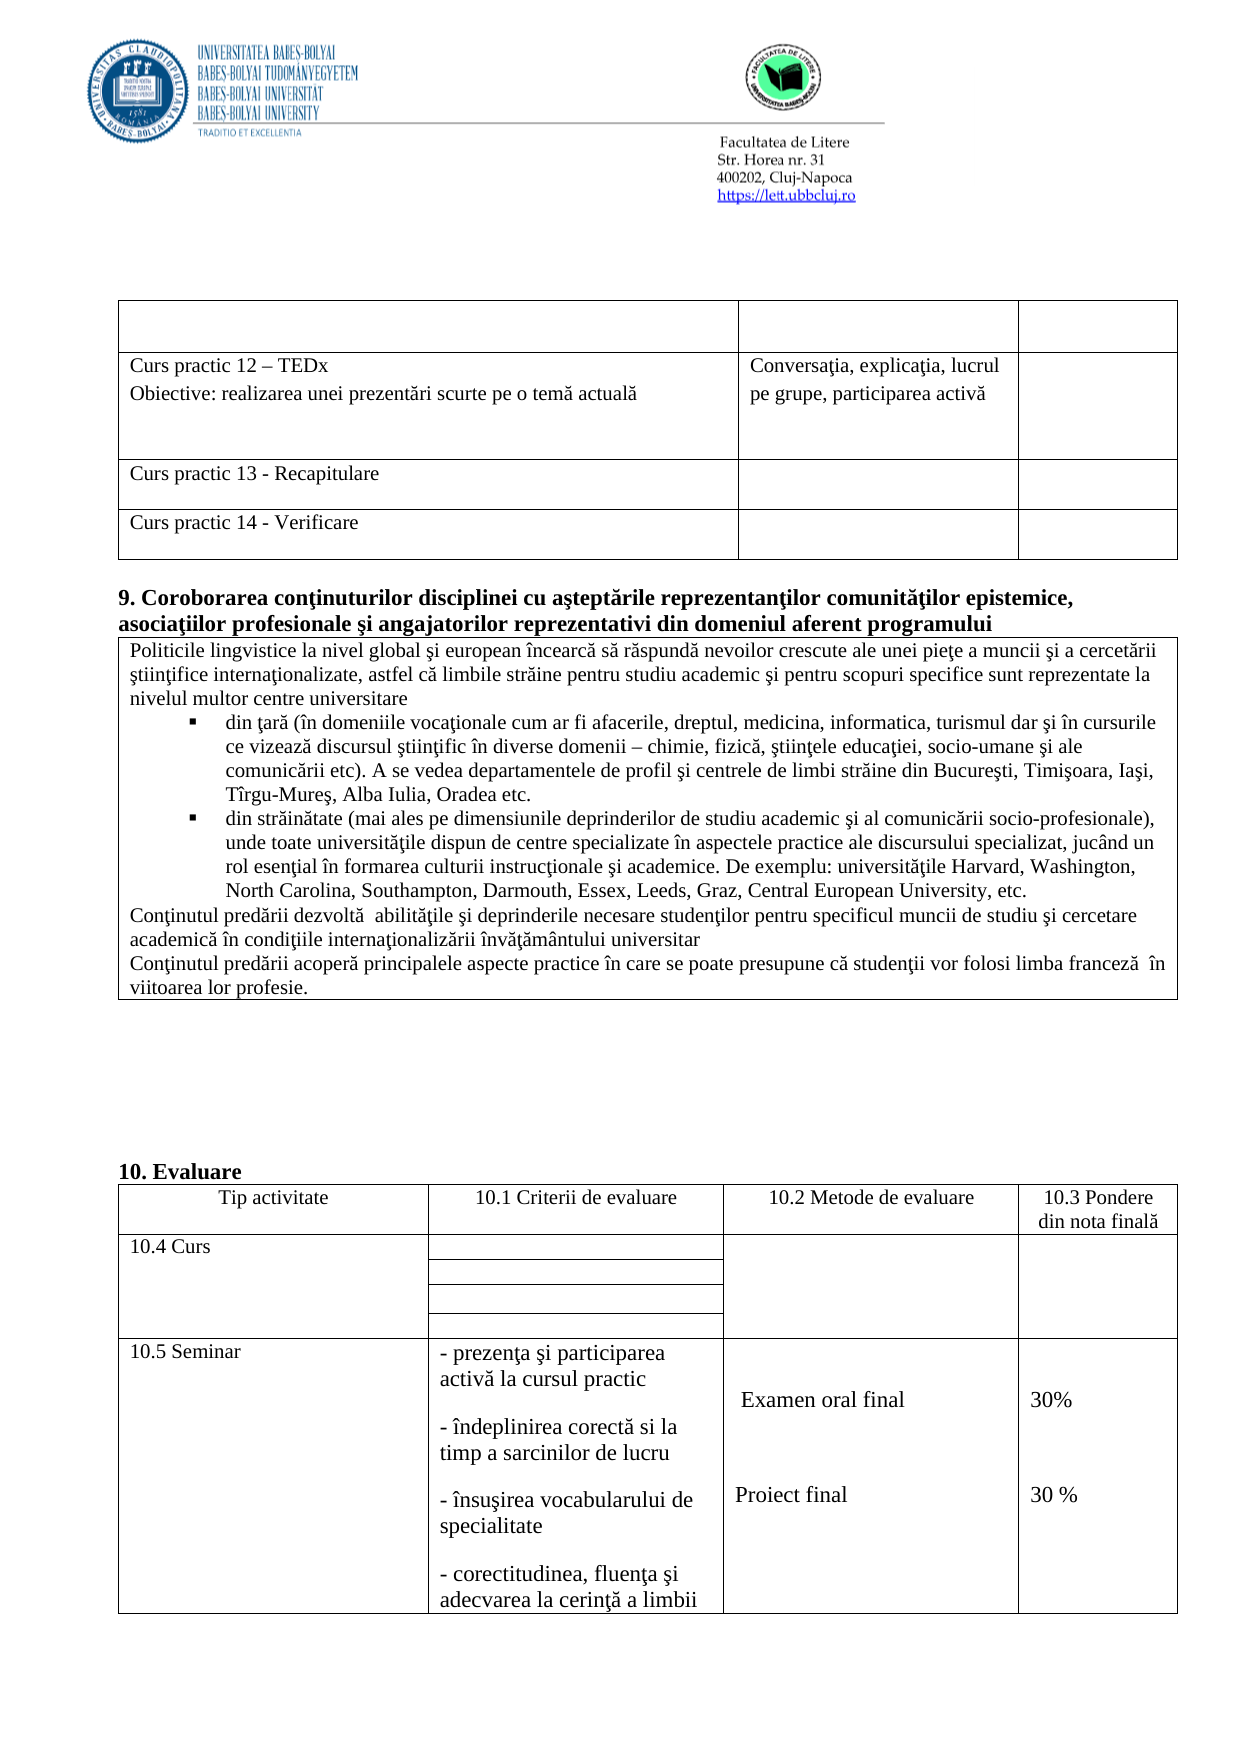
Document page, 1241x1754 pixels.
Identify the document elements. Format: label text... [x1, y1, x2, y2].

table_cell [429, 1314, 723, 1338]
table_cell [739, 510, 1018, 559]
table_cell [429, 1285, 723, 1313]
table_header Politicile lingvistice la nivel global şi european încearcă să răspundă nevoilor crescute ale unei pieţe a muncii şi a cercetării ştiinţifice internaţionalizate, astfel că limbile străine pentru studiu academic şi pentru scopuri specifice sunt reprezentate la nivelul multor centre universitare din ţară (în domeniile vocaţionale cum ar fi afacerile, dreptul, medicina, informatica, turismul dar şi în cursurile ce vizează discursul ştiinţific în diverse domenii – chimie, fizică, ştiinţele educaţiei, socio-umane şi ale comunicării etc). A se vedea departamentele de profil şi centrele de limbi străine din Bucureşti, Timişoara, Iaşi, Tîrgu-Mureş, Alba Iulia, Oradea etc. din străinătate (mai ales pe dimensiunile deprinderilor de studiu academic şi al comunicării socio-profesionale), unde toate universităţile dispun de centre specializate în aspectele practice ale discursului specializat, jucând un rol esenţial în formarea culturii instrucţionale şi academice. De exemplu: universităţile Harvard, Washington, North Carolina, Southampton, Darmouth, Essex, Leeds, Graz, Central European University, etc. Conţinutul predării dezvoltă abilităţile şi deprinderile necesare studenţilor pentru specificul muncii de studiu şi cercetare academică în condiţiile internaţionalizării învăţământului universitar Conţinutul predării acoperă principalele aspecte practice în care se poate presupune că studenţii vor folosi limba franceză în viitoarea lor profesie. [119, 638, 1177, 999]
table_cell Curs practic 13 - Recapitulare [119, 460, 738, 509]
table_cell Conversaţia, explicaţia, lucrul pe grupe, participarea activă [739, 353, 1018, 459]
table_cell [1019, 353, 1177, 459]
table_header 10.1 Criterii de evaluare [429, 1185, 723, 1233]
table_cell [739, 460, 1018, 509]
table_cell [429, 1339, 723, 1612]
table_cell [1019, 301, 1177, 352]
table_cell 10.5 Seminar [119, 1339, 428, 1612]
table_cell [724, 1339, 1018, 1612]
table_header Tip activitate [119, 1185, 428, 1233]
table_cell 10.4 Curs [119, 1235, 428, 1338]
text 9. Coroborarea conţinuturilor disciplinei cu aşteptările reprezentanţilor comunităţilor epistemice, asociaţiilor profesionale şi angajatorilor reprezentativi din domeniul aferent programului [118, 584, 1152, 637]
table_cell Curs practic 14 - Verificare [119, 510, 738, 559]
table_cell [739, 301, 1018, 352]
table_header 10.3 Pondere din nota finală [1019, 1185, 1177, 1233]
table_cell [724, 1235, 1018, 1338]
table_cell [429, 1235, 723, 1258]
table_cell [429, 1260, 723, 1284]
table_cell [119, 301, 738, 352]
table_header 10.2 Metode de evaluare [724, 1185, 1018, 1233]
table_cell Curs practic 12 – TEDx Obiective: realizarea unei prezentări scurte pe o temă actuală [119, 353, 738, 459]
table_cell [1019, 510, 1177, 559]
text 10. Evaluare [118, 1158, 1152, 1184]
table_cell 30% 30 % 40 % [1019, 1339, 1177, 1612]
table_cell [1019, 460, 1177, 509]
table_cell [1019, 1235, 1177, 1338]
